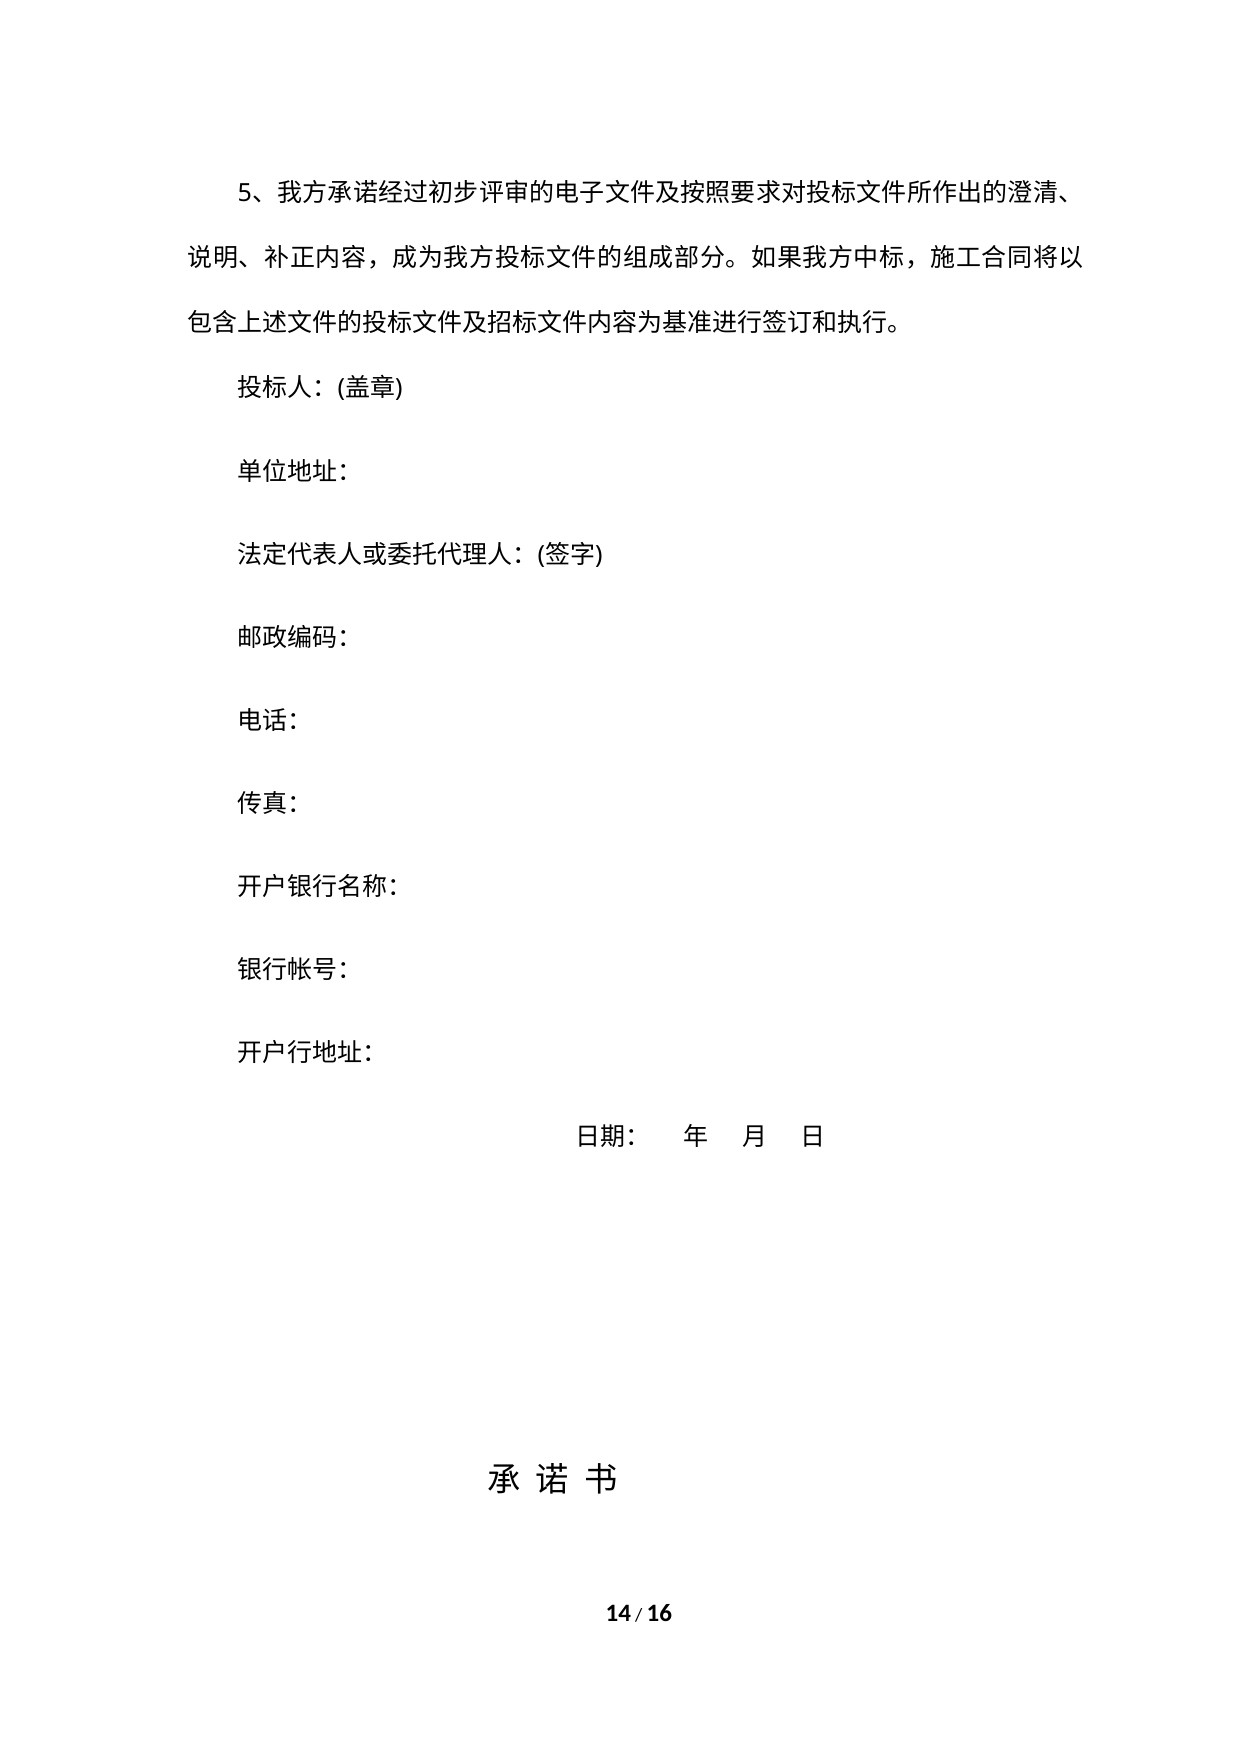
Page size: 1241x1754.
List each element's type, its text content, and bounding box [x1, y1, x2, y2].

text 法定代表人或委托代理人：(签字) [187, 520, 1085, 585]
text 承 诺 书 [187, 1445, 1085, 1510]
text 单位地址： [187, 437, 1085, 502]
text 日期： 年 月 日 [187, 1102, 1085, 1167]
text 电话： [187, 686, 1085, 751]
text 开户银行名称： [187, 852, 1085, 917]
text 5、我方承诺经过初步评审的电子文件及按照要求对投标文件所作出的澄清、说明、补正内容，成为我方投标文件的组成部分。如果我方中标，施工合同将以包含上述文件的投标文件及招标文件内容为基准进行签订和执行。 [187, 158, 1085, 353]
text 邮政编码： [187, 603, 1085, 668]
text 投标人：(盖章) [187, 353, 1085, 418]
text 传真： [187, 769, 1085, 834]
text 开户行地址： [187, 1018, 1085, 1083]
text 银行帐号： [187, 935, 1085, 1000]
